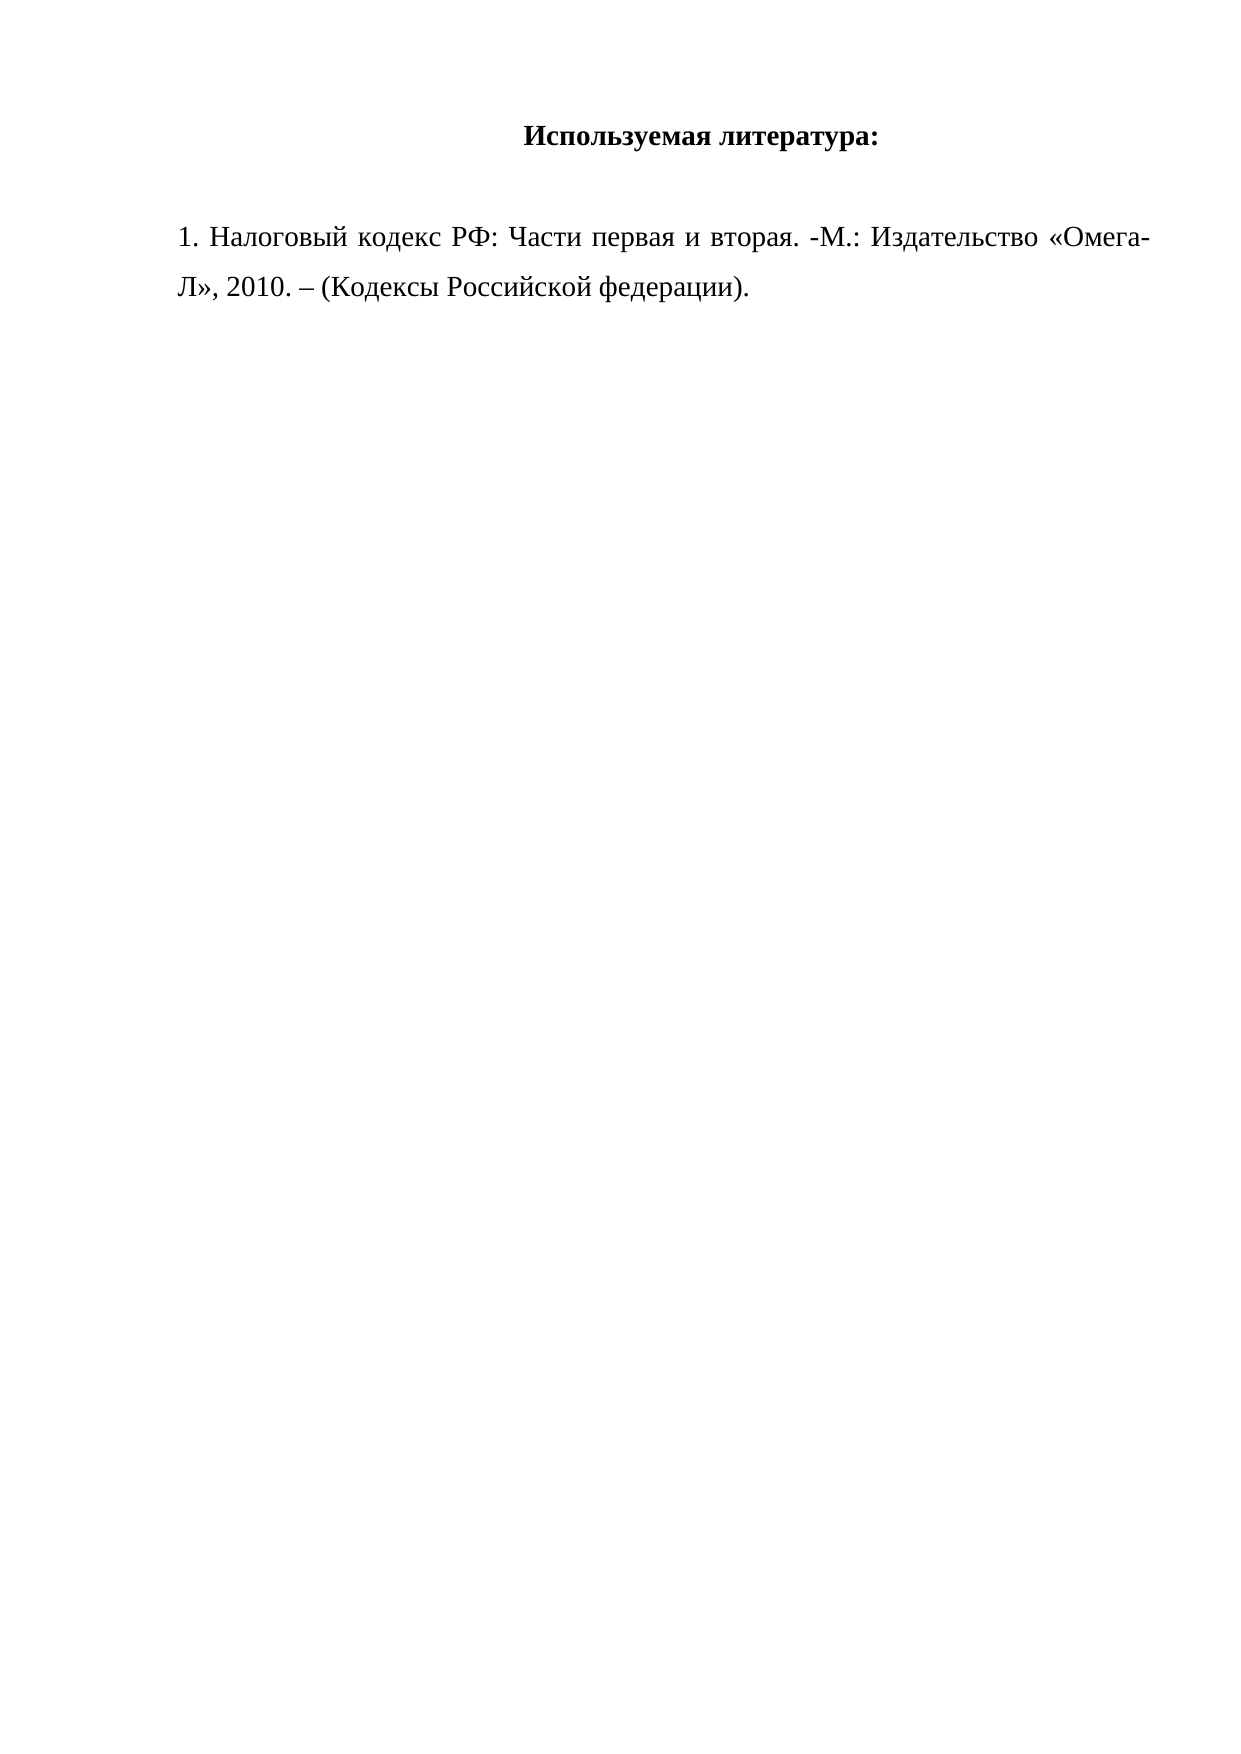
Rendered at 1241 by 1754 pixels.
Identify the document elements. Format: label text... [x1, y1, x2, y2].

text Используемая литература: [177, 118, 1152, 152]
text 1. Налоговый кодекс РФ: Части первая и вторая. -М.: Издательство «Омега-Л», 2010. – (Кодексы Российской федерации). [177, 219, 1152, 303]
